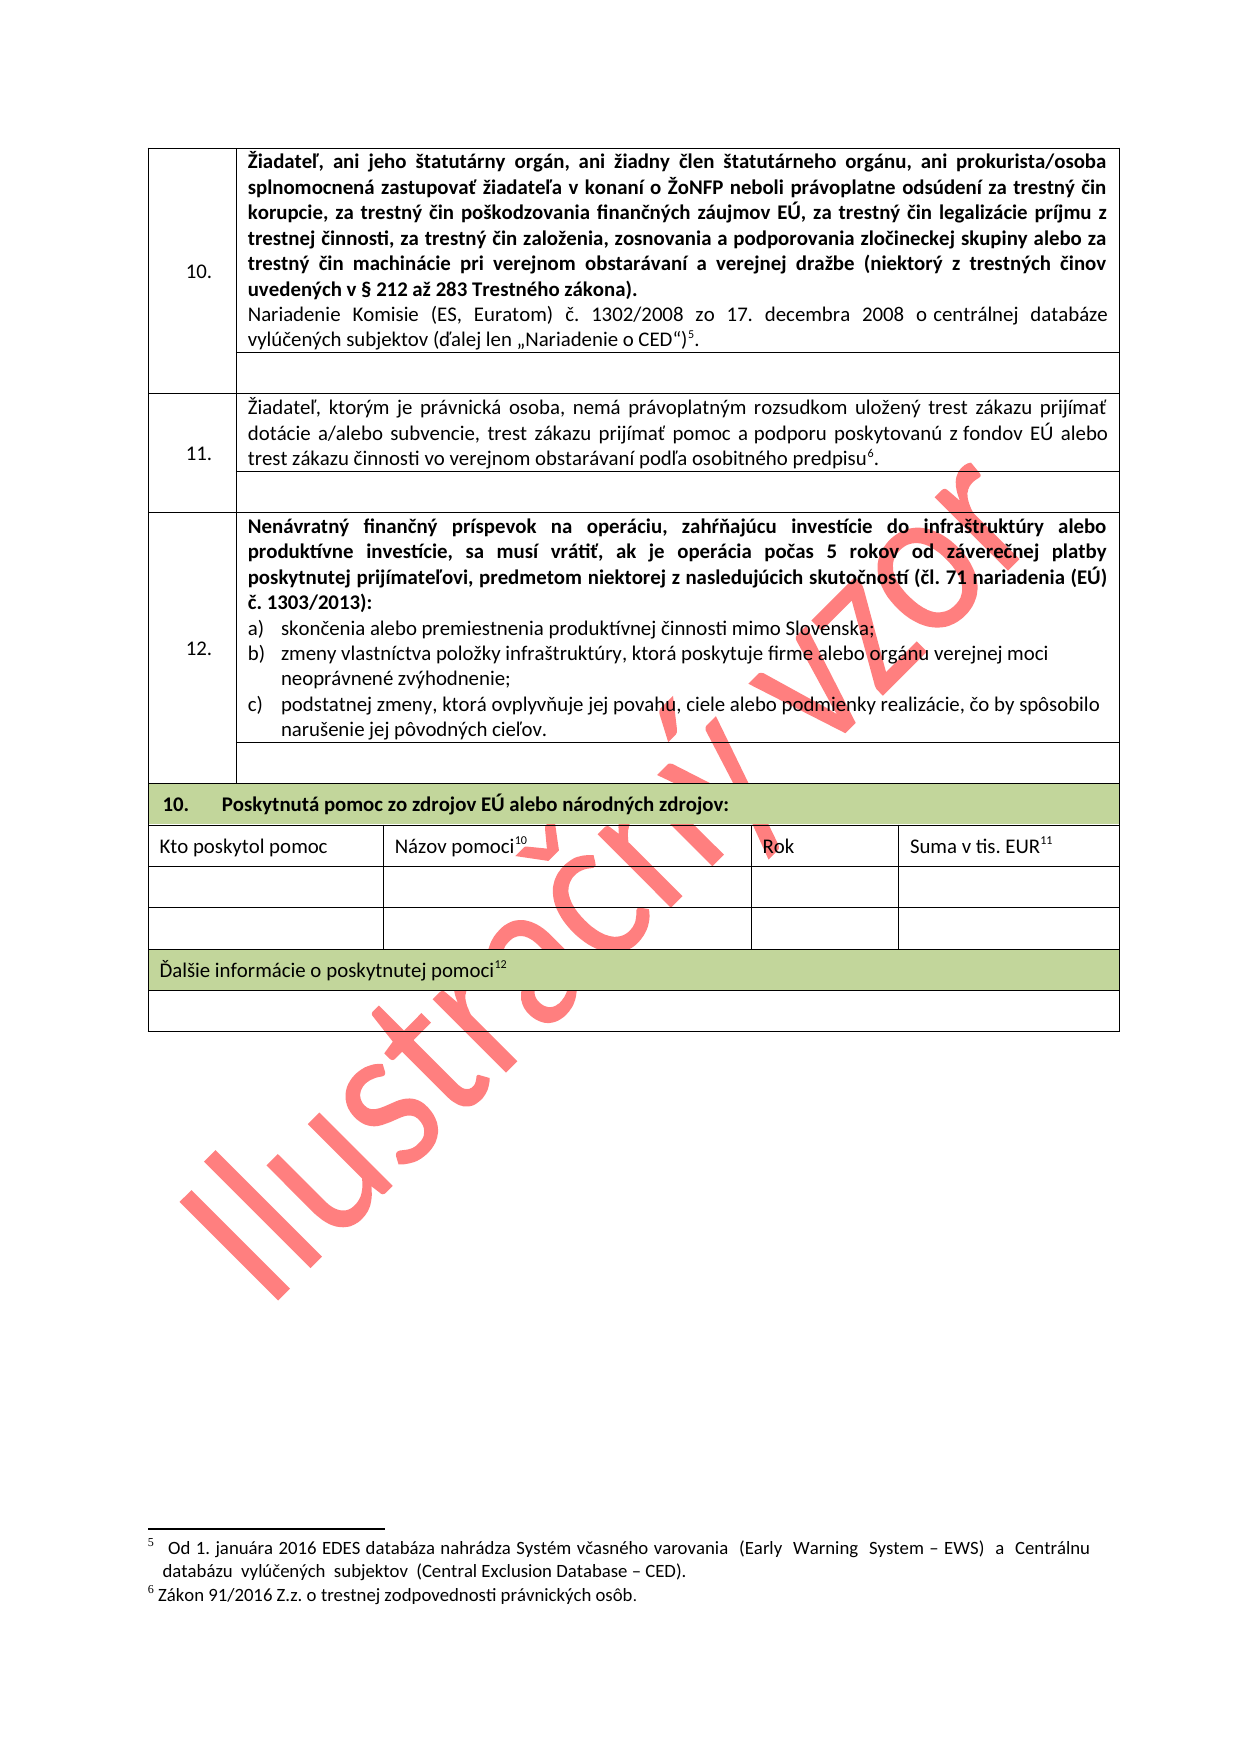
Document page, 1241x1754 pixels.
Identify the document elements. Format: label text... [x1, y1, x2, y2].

table_cell [149, 908, 383, 948]
table_cell Žiadateľ, ktorým je právnická osoba, nemá právoplatným rozsudkom uložený trest zákazu prijímať dotácie a/alebo subvencie, trest zákazu prijímať pomoc a podporu poskytovanú z fondov EÚ alebo trest zákazu činnosti vo verejnom obstarávaní podľa osobitného predpisu. [237, 394, 1119, 471]
table_cell [237, 353, 1119, 393]
table_cell [237, 472, 1119, 512]
table_cell [384, 908, 751, 948]
table_cell [149, 991, 1119, 1031]
table_cell [149, 867, 383, 907]
table_cell [899, 867, 1119, 907]
table_cell Názov pomoci [384, 826, 751, 866]
table_cell [752, 867, 898, 907]
table_cell [384, 867, 751, 907]
table_cell Suma v tis. EUR [899, 826, 1119, 866]
table_cell Nenávratný finančný príspevok na operáciu, zahŕňajúcu investície do infraštruktúry alebo produktívne investície, sa musí vrátiť, ak je operácia počas 5 rokov od záverečnej platby poskytnutej prijímateľovi, predmetom niektorej z nasledujúcich skutočností (čl. 71 nariadenia (EÚ) č. 1303/2013): skončenia alebo premiestnenia produktívnej činnosti mimo Slovenska; zmeny vlastníctva položky infraštruktúry, ktorá poskytuje firme alebo orgánu verejnej moci neoprávnené zvýhodnenie; podstatnej zmeny, ktorá ovplyvňuje jej povahu, ciele alebo podmienky realizácie, čo by spôsobilo narušenie jej pôvodných cieľov. [237, 513, 1119, 742]
table_cell Poskytnutá pomoc zo zdrojov EÚ alebo národných zdrojov: [149, 784, 1119, 824]
table_cell [237, 743, 1119, 783]
table_cell [149, 513, 236, 783]
table_cell [899, 908, 1119, 948]
table_cell [149, 149, 236, 393]
table_cell Ďalšie informácie o poskytnutej pomoci [149, 950, 1119, 990]
table_cell Kto poskytol pomoc [149, 826, 383, 866]
table_cell Žiadateľ, ani jeho štatutárny orgán, ani žiadny člen štatutárneho orgánu, ani prokurista/osoba splnomocnená zastupovať žiadateľa v konaní o ŽoNFP neboli právoplatne odsúdení za trestný čin korupcie, za trestný čin poškodzovania finančných záujmov EÚ, za trestný čin legalizácie príjmu z trestnej činnosti, za trestný čin založenia, zosnovania a podporovania zločineckej skupiny alebo za trestný čin machinácie pri verejnom obstarávaní a verejnej dražbe (niektorý z trestných činov uvedených v § 212 až 283 Trestného zákona). Nariadenie Komisie (ES, Euratom) č. 1302/2008 zo 17. decembra 2008 o centrálnej databáze vylúčených subjektov (ďalej len „Nariadenie o CED“). [237, 149, 1119, 352]
table_cell Rok [752, 826, 898, 866]
table_cell [752, 908, 898, 948]
table_cell [149, 394, 236, 512]
